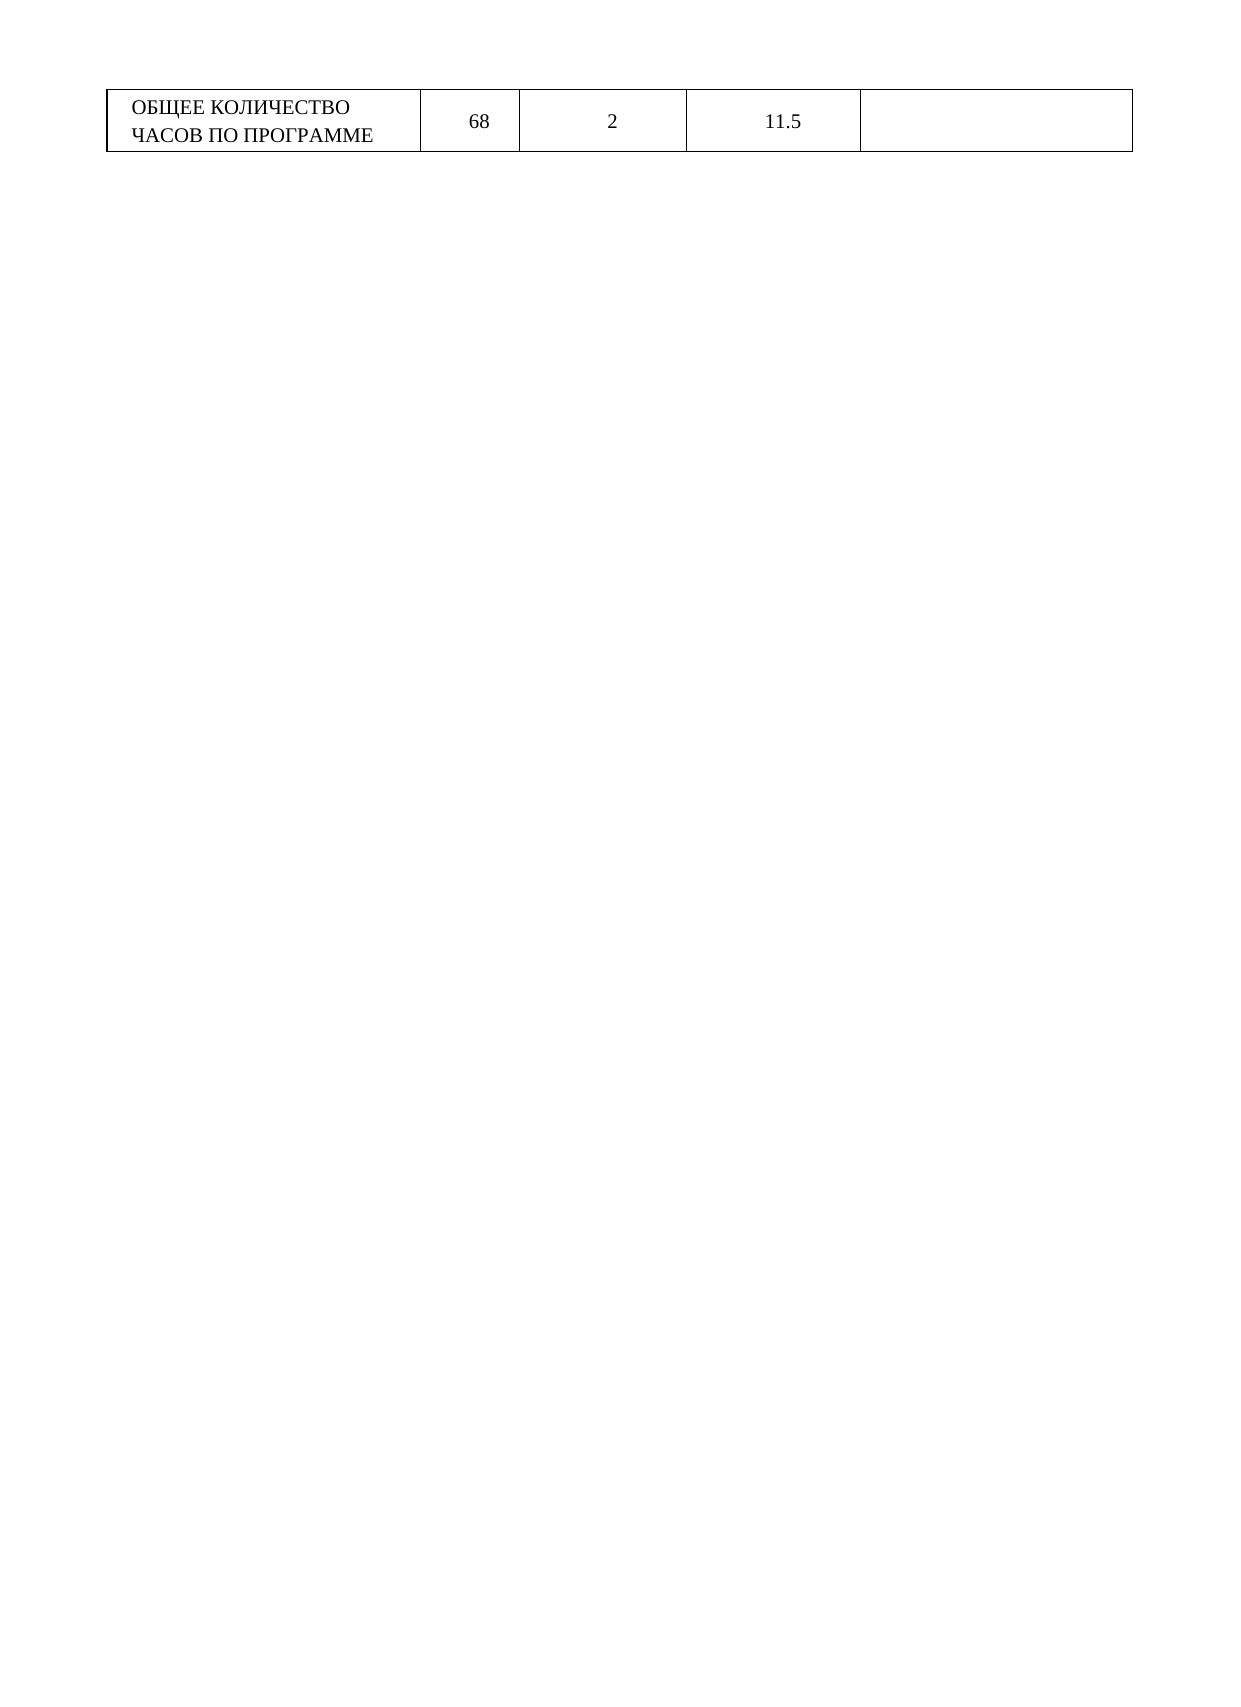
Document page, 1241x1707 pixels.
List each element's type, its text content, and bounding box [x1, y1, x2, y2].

table_cell 68 [421, 90, 519, 151]
table_cell 11.5 [687, 90, 860, 151]
table_cell 2 [520, 90, 686, 151]
table_cell ОБЩЕЕ КОЛИЧЕСТВО ЧАСОВ ПО ПРОГРАММЕ [108, 90, 420, 151]
table_cell [861, 90, 1132, 151]
